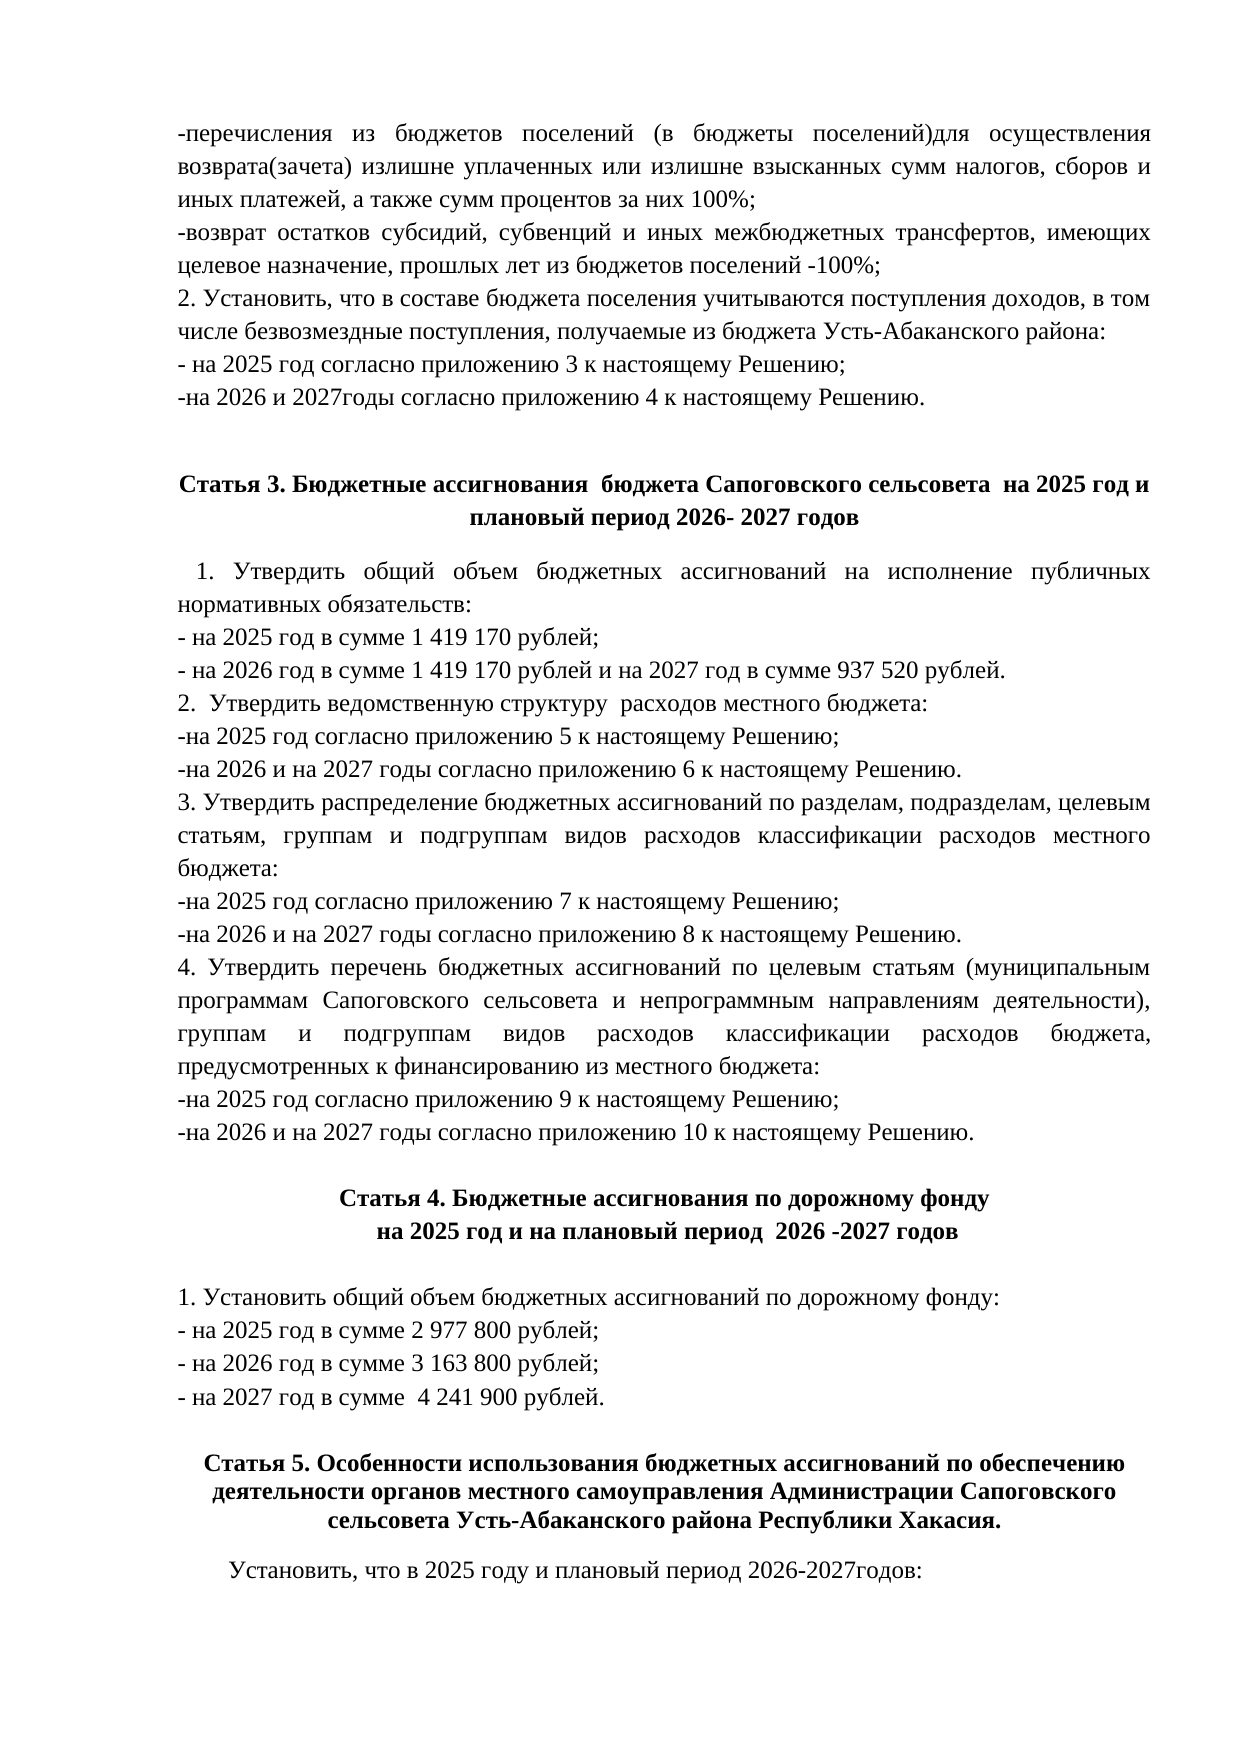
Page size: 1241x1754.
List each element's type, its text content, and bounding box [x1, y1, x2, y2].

text Статья 4. Бюджетные ассигнования по дорожному фонду [177, 1183, 1152, 1212]
text 4. Утвердить перечень бюджетных ассигнований по целевым статьям (муниципальным программам Сапоговского сельсовета и непрограммным направлениям деятельности), группам и подгруппам видов расходов классификации расходов бюджета, предусмотренных к финансированию из местного бюджета: [177, 952, 1152, 1080]
text -на 2026 и на 2027 годы согласно приложению 6 к настоящему Решению. [177, 754, 1152, 783]
text на 2025 год и на плановый период 2026 -2027 годов [177, 1216, 1152, 1245]
text -на 2025 год согласно приложению 5 к настоящему Решению; [177, 721, 1152, 750]
text - на 2026 год в сумме 1 419 170 рублей и на 2027 год в сумме 937 520 рублей. [177, 655, 1152, 684]
text 2. Установить, что в составе бюджета поселения учитываются поступления доходов, в том числе безвозмездные поступления, получаемые из бюджета Усть-Абаканского района: [177, 283, 1152, 345]
text 2. Утвердить ведомственную структуру расходов местного бюджета: [177, 688, 1152, 717]
text 1. Установить общий объем бюджетных ассигнований по дорожному фонду: [177, 1282, 1152, 1311]
text - на 2025 год в сумме 2 977 800 рублей; [177, 1316, 1152, 1344]
text - на 2025 год в сумме 1 419 170 рублей; [177, 622, 1152, 651]
text -на 2025 год согласно приложению 7 к настоящему Решению; [177, 886, 1152, 915]
text -на 2026 и 2027годы согласно приложению 4 к настоящему Решению. [177, 382, 1152, 411]
text -на 2026 и на 2027 годы согласно приложению 8 к настоящему Решению. [177, 919, 1152, 948]
text Статья 3. Бюджетные ассигнования бюджета Сапоговского сельсовета на 2025 год и плановый период 2026- 2027 годов [177, 469, 1152, 531]
text -на 2025 год согласно приложению 9 к настоящему Решению; [177, 1084, 1152, 1113]
text -возврат остатков субсидий, субвенций и иных межбюджетных трансфертов, имеющих целевое назначение, прошлых лет из бюджетов поселений -100%; [177, 217, 1152, 279]
text 1. Утвердить общий объем бюджетных ассигнований на исполнение публичных нормативных обязательств: [177, 556, 1152, 618]
text 3. Утвердить распределение бюджетных ассигнований по разделам, подразделам, целевым статьям, группам и подгруппам видов расходов классификации расходов местного бюджета: [177, 787, 1152, 882]
text - на 2026 год в сумме 3 163 800 рублей; [177, 1348, 1152, 1377]
text - на 2025 год согласно приложению 3 к настоящему Решению; [177, 349, 1152, 378]
text Статья 5. Особенности использования бюджетных ассигнований по обеспечению деятельности органов местного самоуправления Администрации Сапоговского сельсовета Усть-Абаканского района Республики Хакасия. [177, 1448, 1152, 1534]
text -перечисления из бюджетов поселений (в бюджеты поселений)для осуществления возврата(зачета) излишне уплаченных или излишне взысканных сумм налогов, сборов и иных платежей, а также сумм процентов за них 100%; [177, 118, 1152, 213]
text -на 2026 и на 2027 годы согласно приложению 10 к настоящему Решению. [177, 1117, 1152, 1146]
text - на 2027 год в сумме 4 241 900 рублей. [177, 1382, 1152, 1410]
text Установить, что в 2025 году и плановый период 2026-2027годов: [177, 1555, 1152, 1583]
